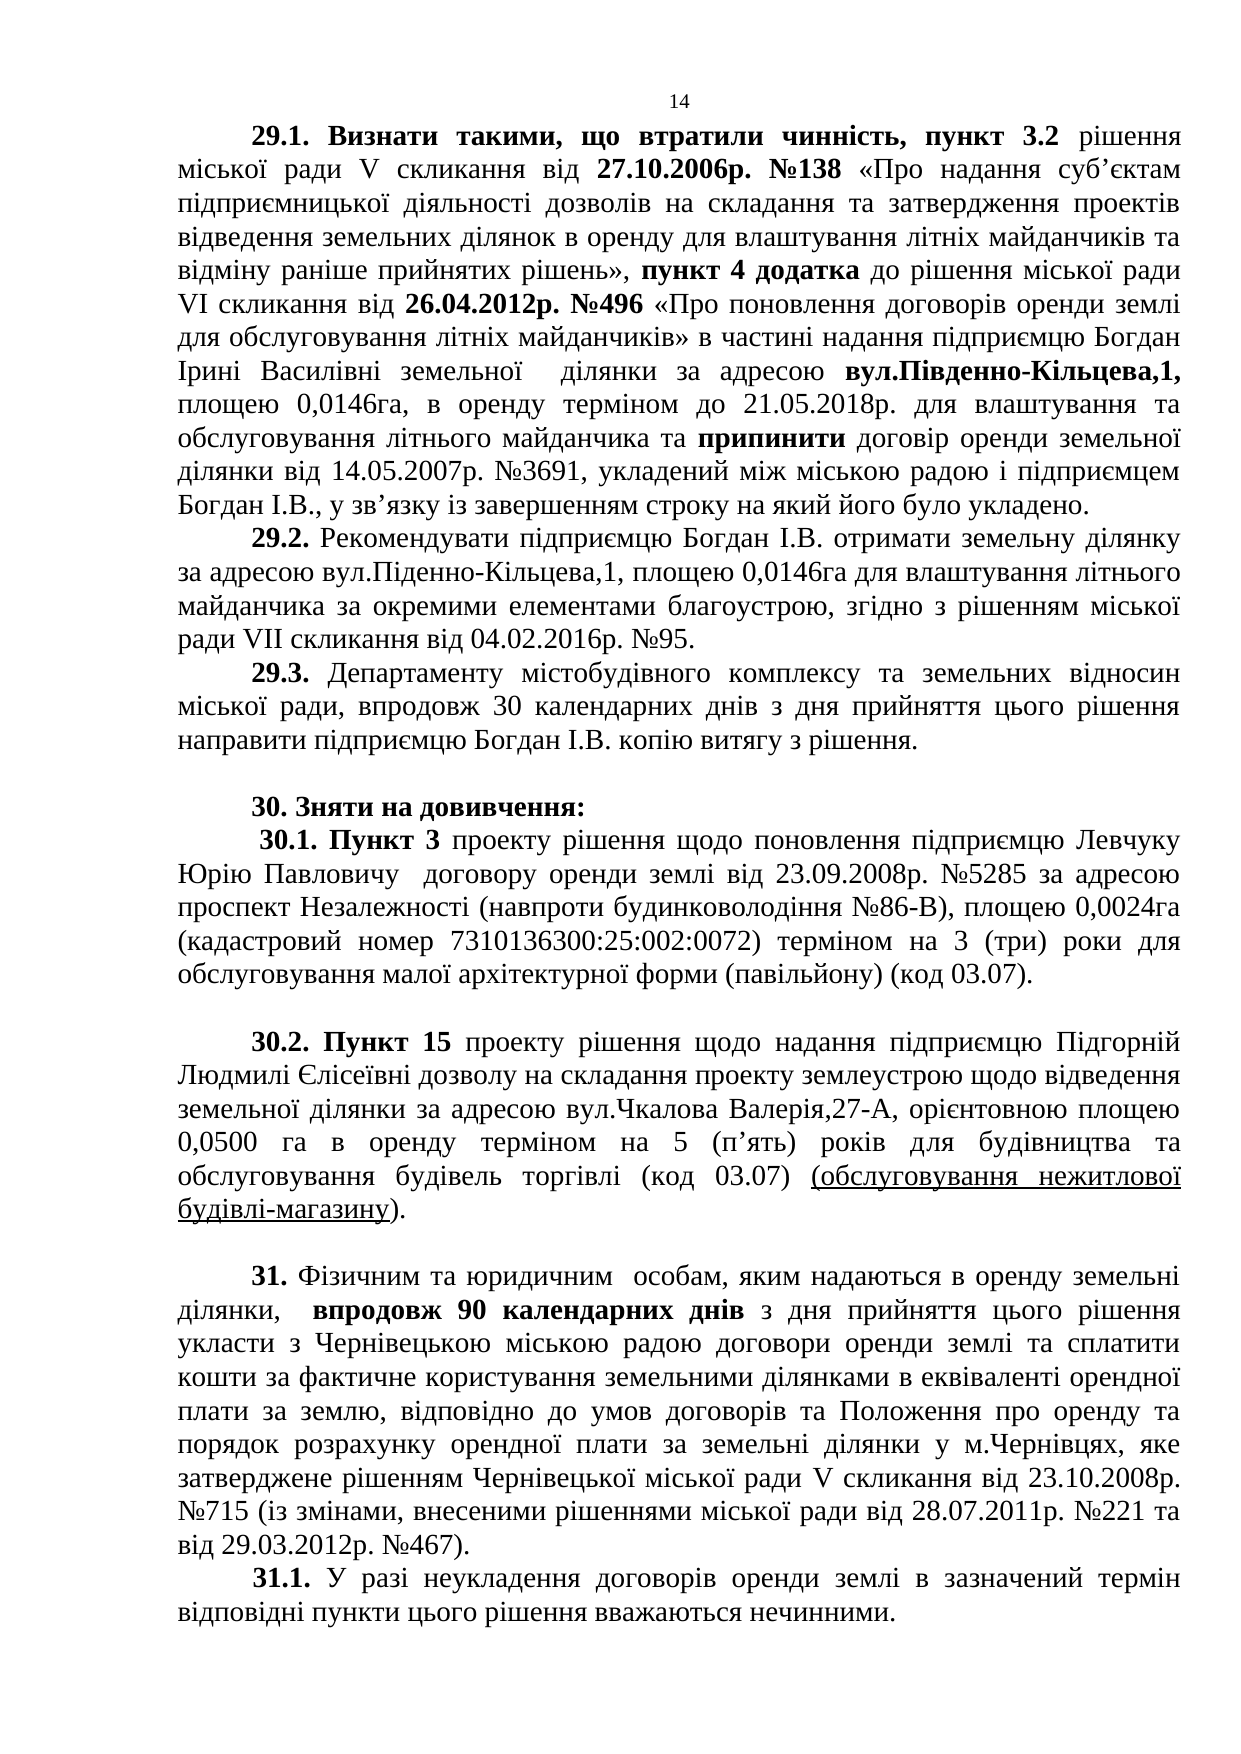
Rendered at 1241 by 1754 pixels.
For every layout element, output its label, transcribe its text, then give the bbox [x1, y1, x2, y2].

text 31. Фізичним та юридичним особам, яким надаються в оренду земельні ділянки, впродовж 90 календарних днів з дня прийняття цього рішення укласти з Чернівецькою міською радою договори оренди землі та сплатити кошти за фактичне користування земельними ділянками в еквіваленті орендної плати за землю, відповідно до умов договорів та Положення про оренду та порядок розрахунку орендної плати за земельні ділянки у м.Чернівцях, яке затверджене рішенням Чернівецької міської ради V скликання від 23.10.2008р. №715 (із змінами, внесеними рішеннями міської ради від 28.07.2011р. №221 та від 29.03.2012р. №467). [177, 1258, 1181, 1560]
text 30.2. Пункт 15 проекту рішення щодо надання підприємцю Підгорній Людмилі Єлісеївні дозволу на складання проекту землеустрою щодо відведення земельної ділянки за адресою вул.Чкалова Валерія,27-А, орієнтовною площею 0,0500 га в оренду терміном на 5 (п’ять) років для будівництва та обслуговування будівель торгівлі (код 03.07) (обслуговування нежитлової будівлі-магазину). [177, 1024, 1181, 1225]
text 29.1. Визнати такими, що втратили чинність, пункт 3.2 рішення міської ради V скликання від 27.10.2006р. №138 «Про надання суб’єктам підприємницької діяльності дозволів на складання та затвердження проектів відведення земельних ділянок в оренду для влаштування літніх майданчиків та відміну раніше прийнятих рішень», пункт 4 додатка до рішення міської ради VІ скликання від 26.04.2012р. №496 «Про поновлення договорів оренди землі для обслуговування літніх майданчиків» в частині надання підприємцю Богдан Ірині Василівні земельної ділянки за адресою вул.Південно-Кільцева,1, площею 0,0146га, в оренду терміном до 21.05.2018р. для влаштування та обслуговування літнього майданчика та припинити договір оренди земельної ділянки від 14.05.2007р. №3691, укладений між міською радою і підприємцем Богдан І.В., у зв’язку із завершенням строку на який його було укладено. [177, 118, 1181, 521]
text 30. Зняти на довивчення: [177, 789, 1181, 822]
text 31.1. У разі неукладення договорів оренди землі в зазначений термін відповідні пункти цього рішення вважаються нечинними. [177, 1560, 1181, 1627]
text 30.1. Пункт 3 проекту рішення щодо поновлення підприємцю Левчуку Юрію Павловичу договору оренди землі від 23.09.2008р. №5285 за адресою проспект Незалежності (навпроти будинковолодіння №86-В), площею 0,0024га (кадастровий номер 7310136300:25:002:0072) терміном на 3 (три) роки для обслуговування малої архітектурної форми (павільйону) (код 03.07). [177, 822, 1181, 990]
text 29.2. Рекомендувати підприємцю Богдан І.В. отримати земельну ділянку за адресою вул.Піденно-Кільцева,1, площею 0,0146га для влаштування літнього майданчика за окремими елементами благоустрою, згідно з рішенням міської ради VII скликання від 04.02.2016р. №95. [177, 521, 1181, 655]
text 29.3. Департаменту містобудівного комплексу та земельних відносин міської ради, впродовж 30 календарних днів з дня прийняття цього рішення направити підприємцю Богдан І.В. копію витягу з рішення. [177, 655, 1181, 755]
